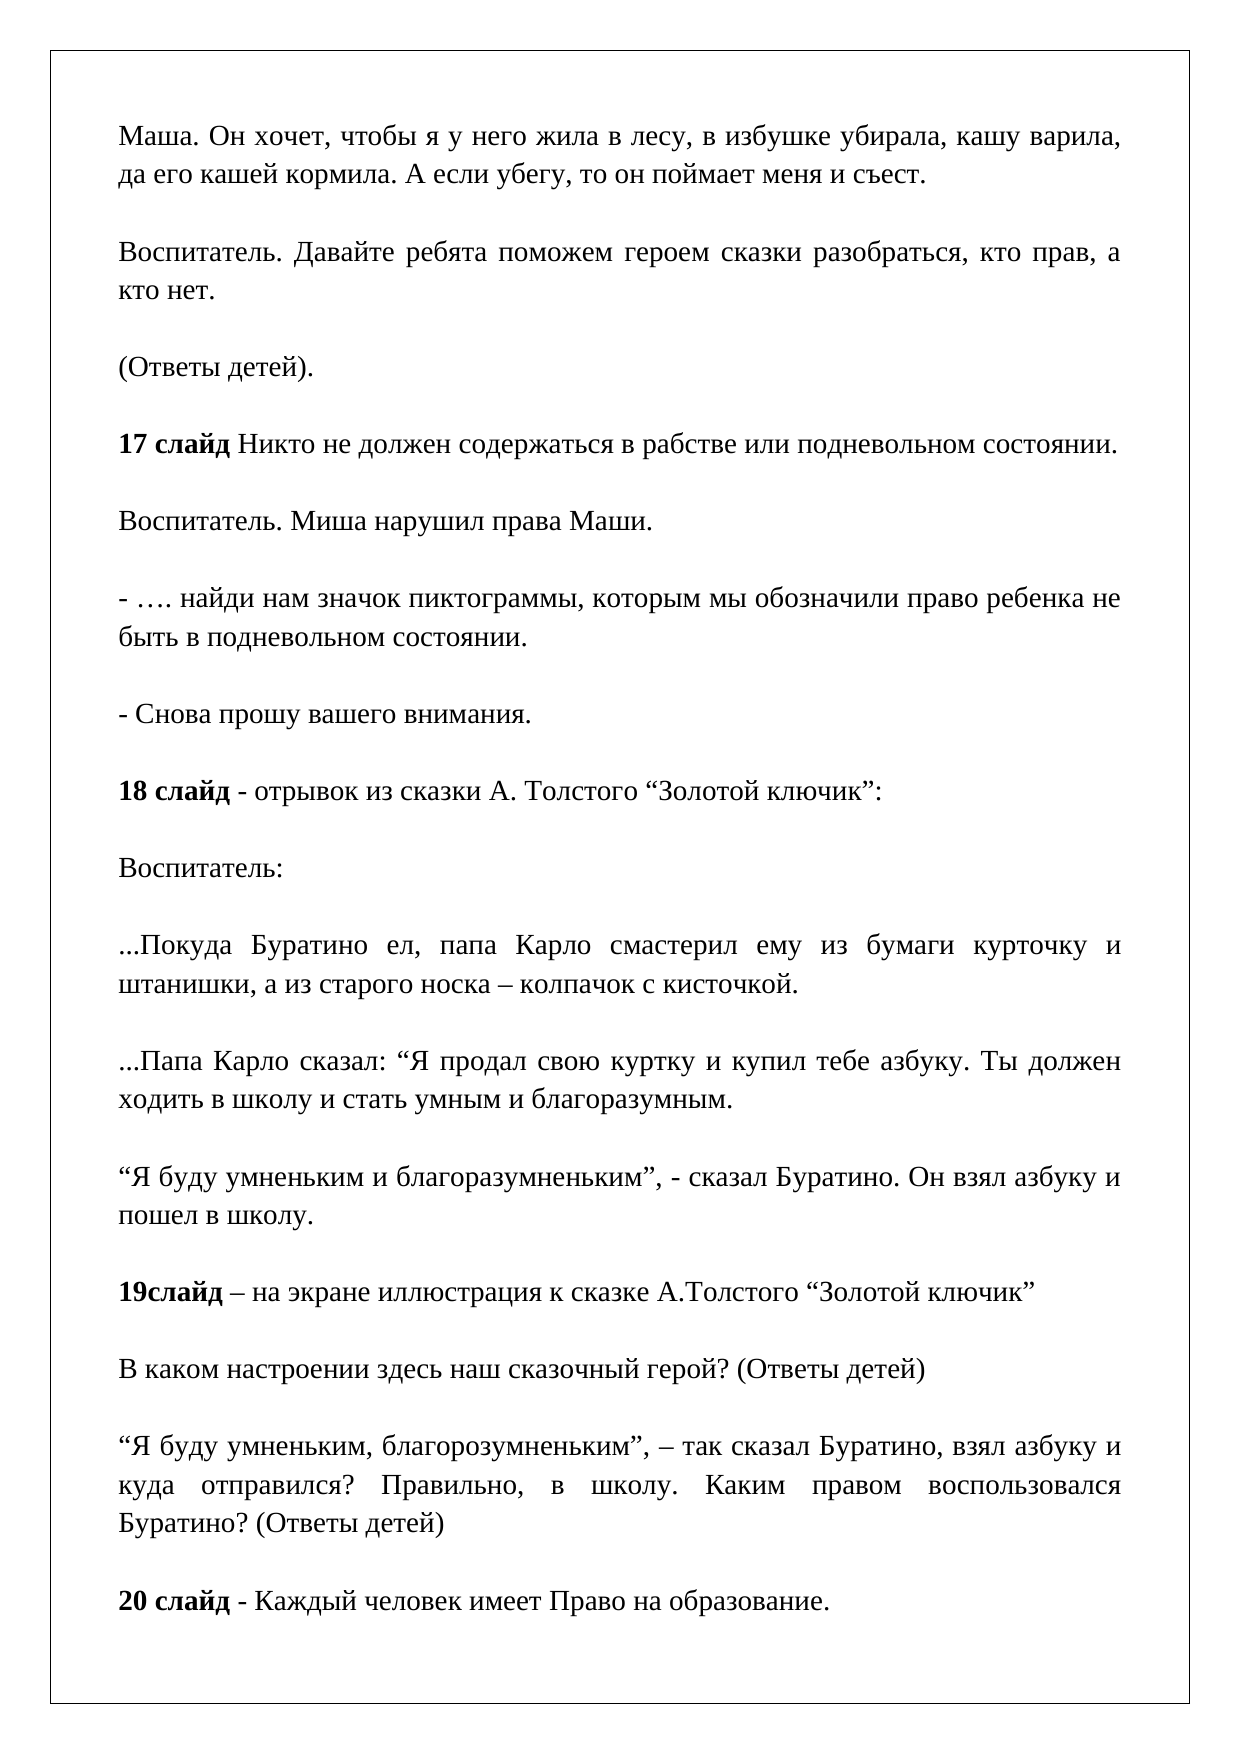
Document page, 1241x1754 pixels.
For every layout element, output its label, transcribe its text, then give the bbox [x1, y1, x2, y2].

text “Я буду умненьким и благоразумненьким”, - сказал Буратино. Он взял азбуку и пошел в школу. [118, 1159, 1122, 1231]
text Воспитатель: [118, 850, 1122, 884]
text 18 слайд - отрывок из сказки А. Толстого “Золотой ключик”: [118, 773, 1122, 807]
text ...Папа Карло сказал: “Я продал свою куртку и купил тебе азбуку. Ты должен ходить в школу и стать умным и благоразумным. [118, 1043, 1122, 1115]
text “Я буду умненьким, благорозумненьким”, – так сказал Буратино, взял азбуку и куда отправился? Правильно, в школу. Каким правом воспользовался Буратино? (Ответы детей) [118, 1428, 1122, 1539]
text - Снова прошу вашего внимания. [118, 696, 1122, 730]
text - …. найди нам значок пиктограммы, которым мы обозначили право ребенка не быть в подневольном состоянии. [118, 581, 1122, 653]
text (Ответы детей). [118, 349, 1122, 383]
text ...Покуда Буратино ел, папа Карло смастерил ему из бумаги курточку и штанишки, а из старого носка – колпачок с кисточкой. [118, 927, 1122, 999]
text 17 слайд Никто не должен содержаться в рабстве или подневольном состоянии. [118, 426, 1122, 460]
text Воспитатель. Миша нарушил права Маши. [118, 503, 1122, 537]
text 19слайд – на экране иллюстрация к сказке А.Толстого “Золотой ключик” [118, 1274, 1122, 1308]
text Маша. Он хочет, чтобы я у него жила в лесу, в избушке убирала, кашу варила, да его кашей кормила. А если убегу, то он поймает меня и съест. [118, 118, 1122, 190]
text 20 слайд - Каждый человек имеет Право на образование. [118, 1583, 1122, 1616]
text Воспитатель. Давайте ребята поможем героем сказки разобраться, кто прав, а кто нет. [118, 234, 1122, 306]
text В каком настроении здесь наш сказочный герой? (Ответы детей) [118, 1351, 1122, 1385]
